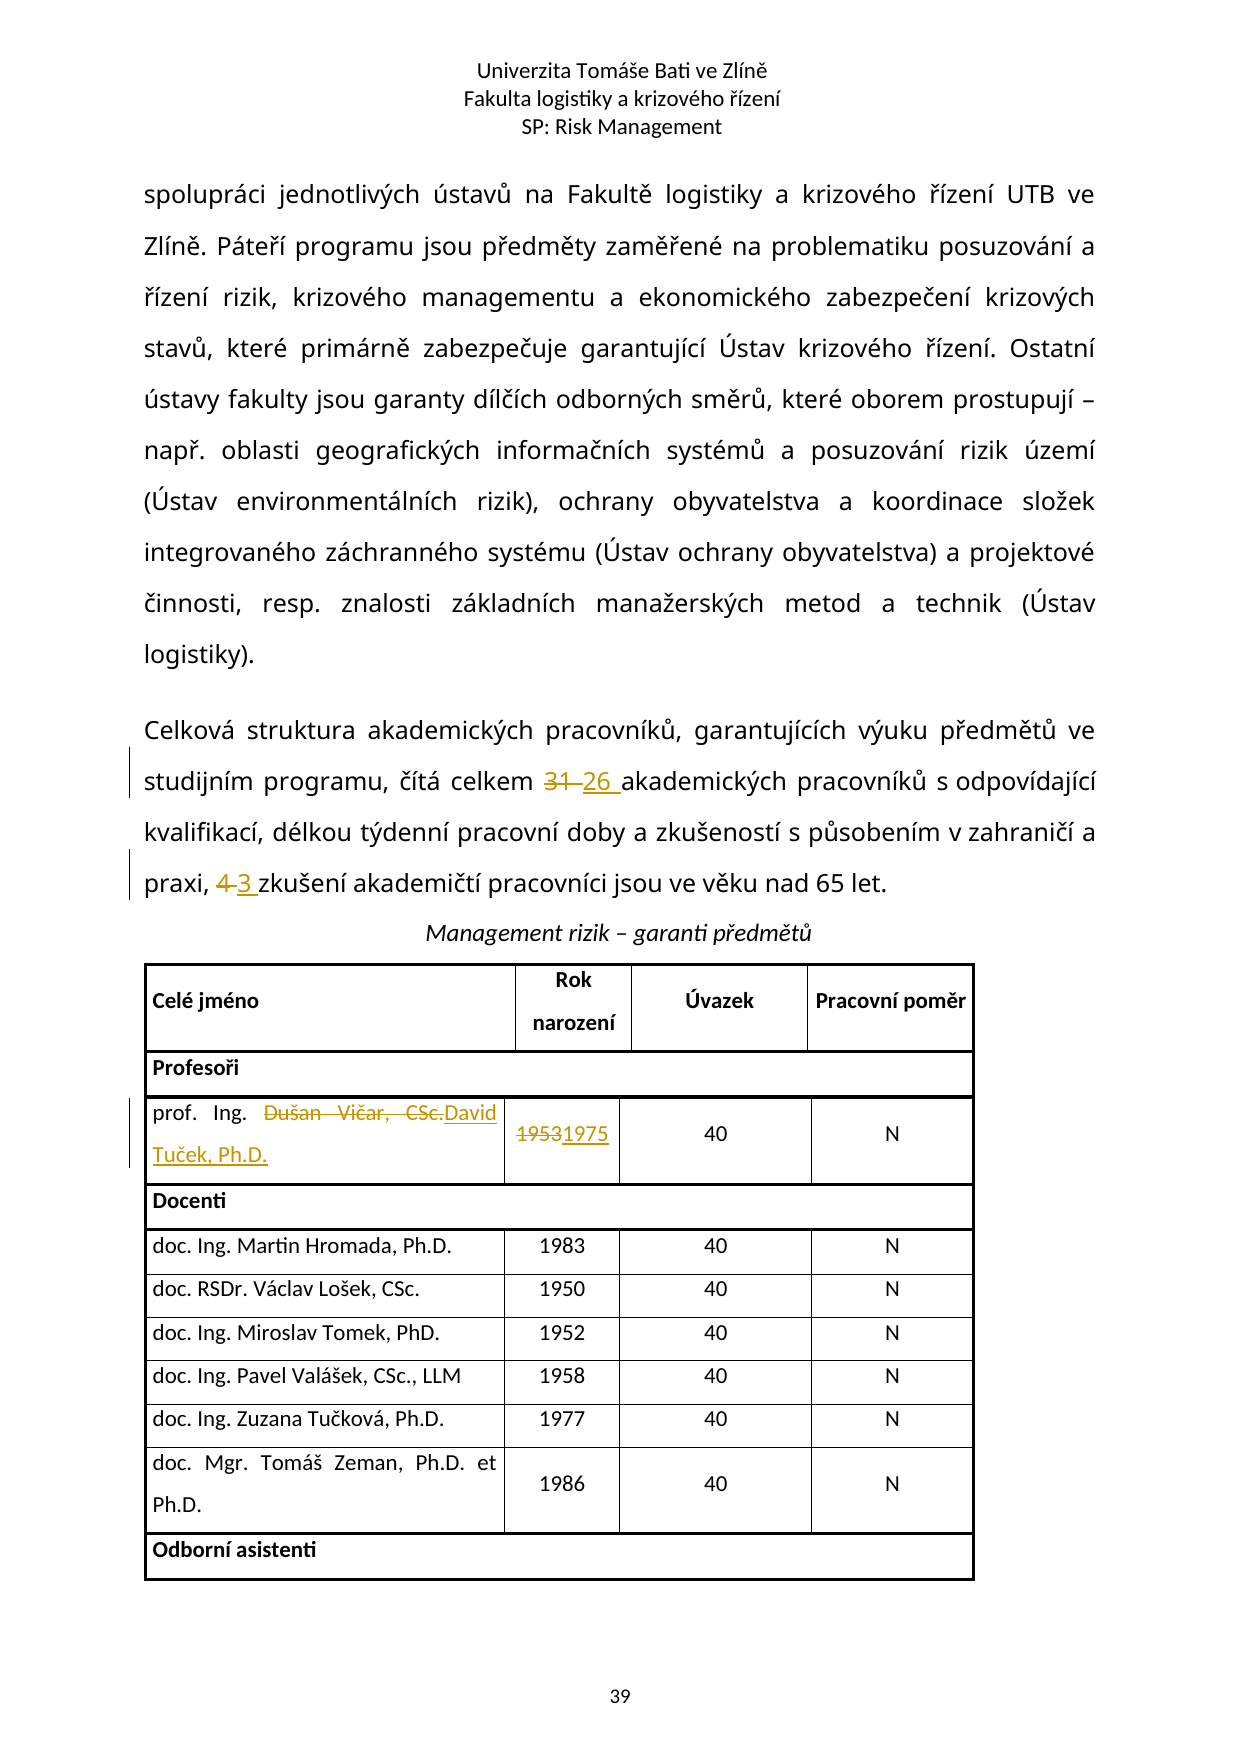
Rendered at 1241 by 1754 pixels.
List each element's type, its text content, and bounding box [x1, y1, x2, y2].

table_cell 40 [620, 1275, 811, 1317]
table_cell N [812, 1318, 972, 1360]
text Management rizik – garanti předmětů [143, 917, 1096, 947]
table_cell 40 [620, 1231, 811, 1273]
table_cell N [812, 1275, 972, 1317]
table_cell 40 [620, 1099, 811, 1183]
table_cell 40 [620, 1405, 811, 1447]
table_cell [505, 1099, 619, 1183]
table_cell N [812, 1448, 972, 1532]
table_cell doc. Ing. Martin Hromada, Ph.D. [147, 1231, 504, 1273]
table_header Úvazek [632, 966, 807, 1050]
table_cell Profesoři [147, 1053, 972, 1095]
table_cell Odborní asistenti [147, 1535, 972, 1578]
table_cell doc. Ing. Zuzana Tučková, Ph.D. [147, 1405, 504, 1447]
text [106, 177, 1096, 671]
table_cell doc. Ing. Pavel Valášek, CSc., LLM [147, 1361, 504, 1403]
table_cell 1977 [505, 1405, 619, 1447]
table_header Rok narození [516, 966, 631, 1050]
table_cell 40 [620, 1361, 811, 1403]
table_header Celé jméno [147, 966, 515, 1050]
table_cell 1952 [505, 1318, 619, 1360]
table_cell N [812, 1099, 972, 1183]
table_cell 1950 [505, 1275, 619, 1317]
table_cell 1986 [505, 1448, 619, 1532]
table_cell doc. Ing. Miroslav Tomek, PhD. [147, 1318, 504, 1360]
table_header Pracovní poměr [808, 966, 972, 1050]
table_cell prof. Ing. [147, 1099, 504, 1183]
table_cell doc. RSDr. Václav Lošek, CSc. [147, 1275, 504, 1317]
text Celková struktura akademických pracovníků, garantujících výuku předmětů ve studijním programu, čítá celkem akademických pracovníků s odpovídající kvalifikací, délkou týdenní pracovní doby a zkušeností s působením v zahraničí a praxi, zkušení akademičtí pracovníci jsou ve věku nad 65 let. [143, 713, 1096, 900]
table_cell doc. Mgr. Tomáš Zeman, Ph.D. et Ph.D. [147, 1448, 504, 1532]
table_cell N [812, 1405, 972, 1447]
table_cell 40 [620, 1318, 811, 1360]
table_cell 1983 [505, 1231, 619, 1273]
table_cell 1958 [505, 1361, 619, 1403]
table_cell 40 [620, 1448, 811, 1532]
table_cell N [812, 1231, 972, 1273]
table_cell Docenti [147, 1186, 972, 1228]
table_cell N [812, 1361, 972, 1403]
